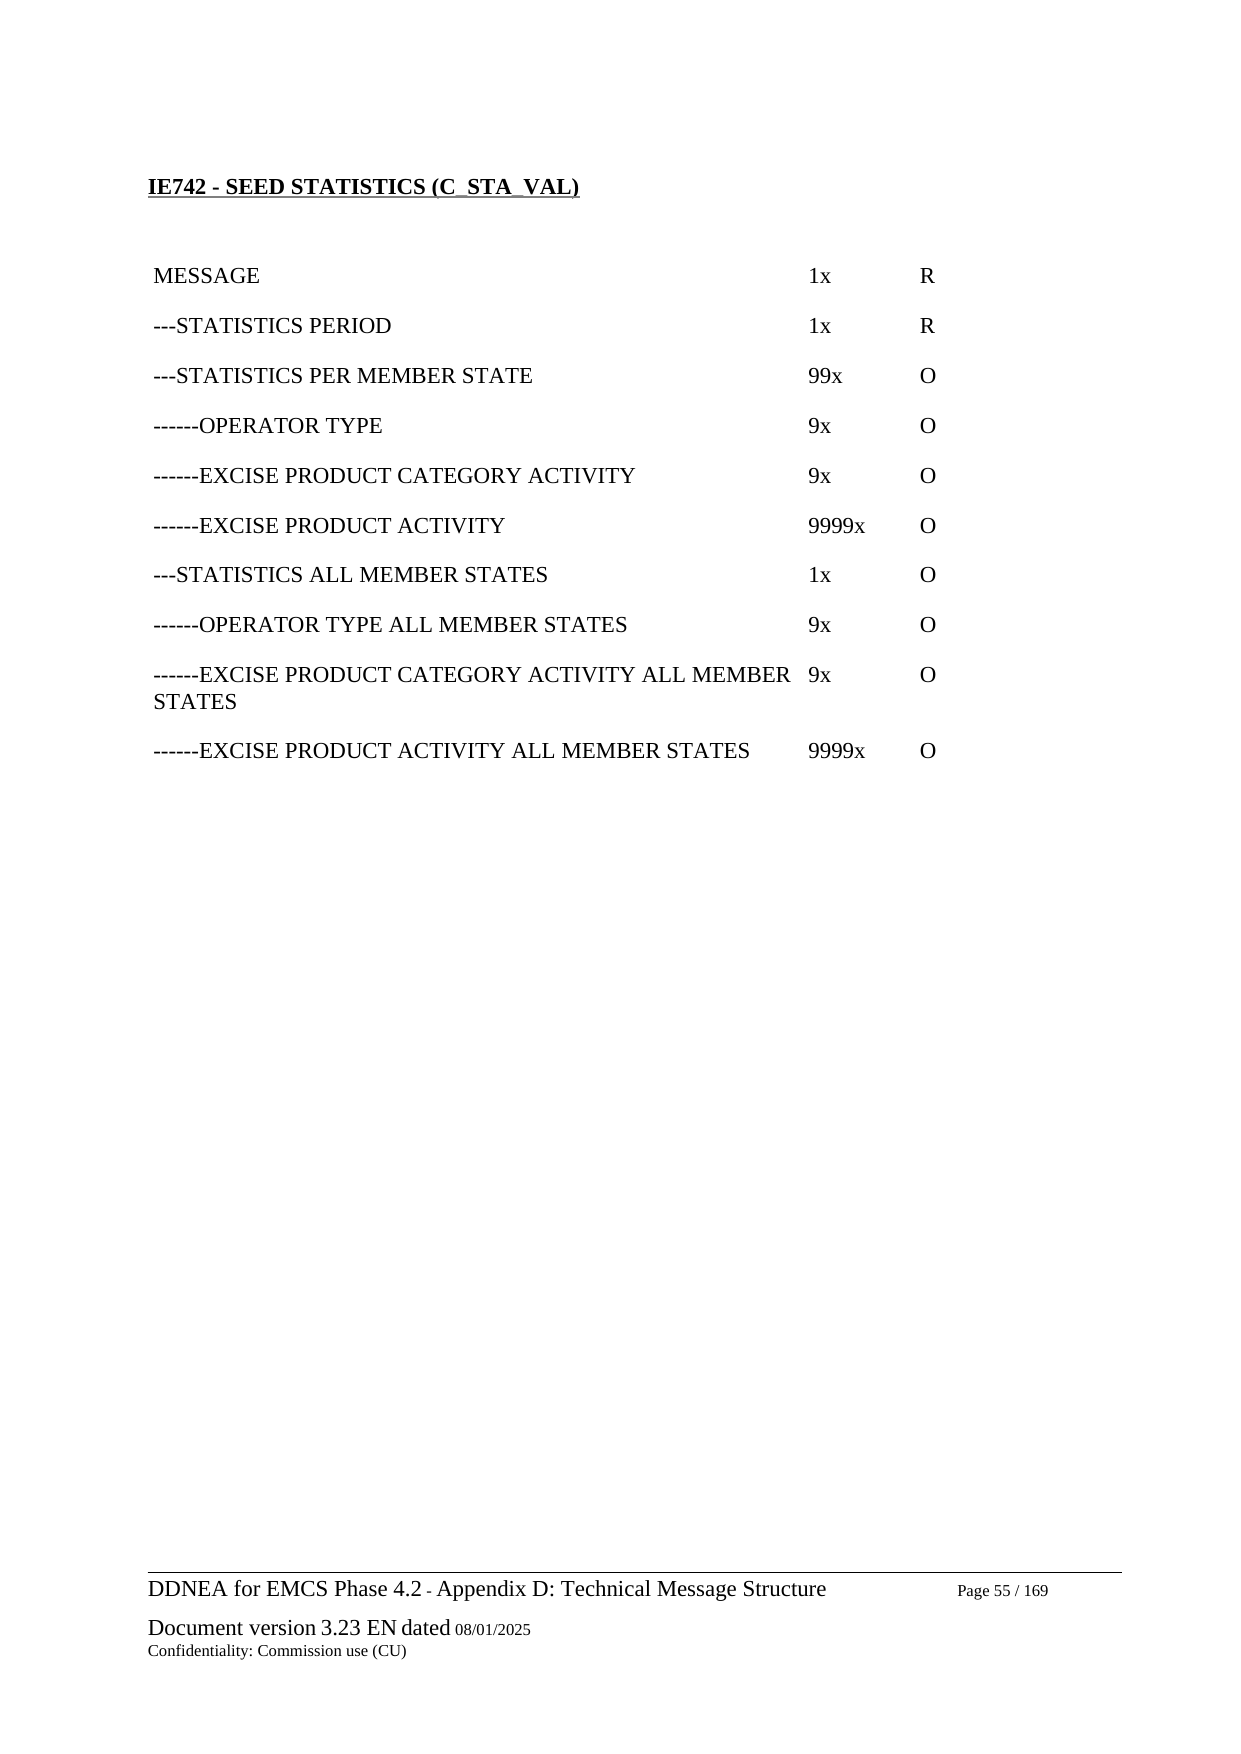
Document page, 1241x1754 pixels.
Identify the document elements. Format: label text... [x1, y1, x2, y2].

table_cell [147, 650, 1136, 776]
subtitle IE742 - SEED STATISTICS (C_STA_VAL) [148, 173, 1122, 199]
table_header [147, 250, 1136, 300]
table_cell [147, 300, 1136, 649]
